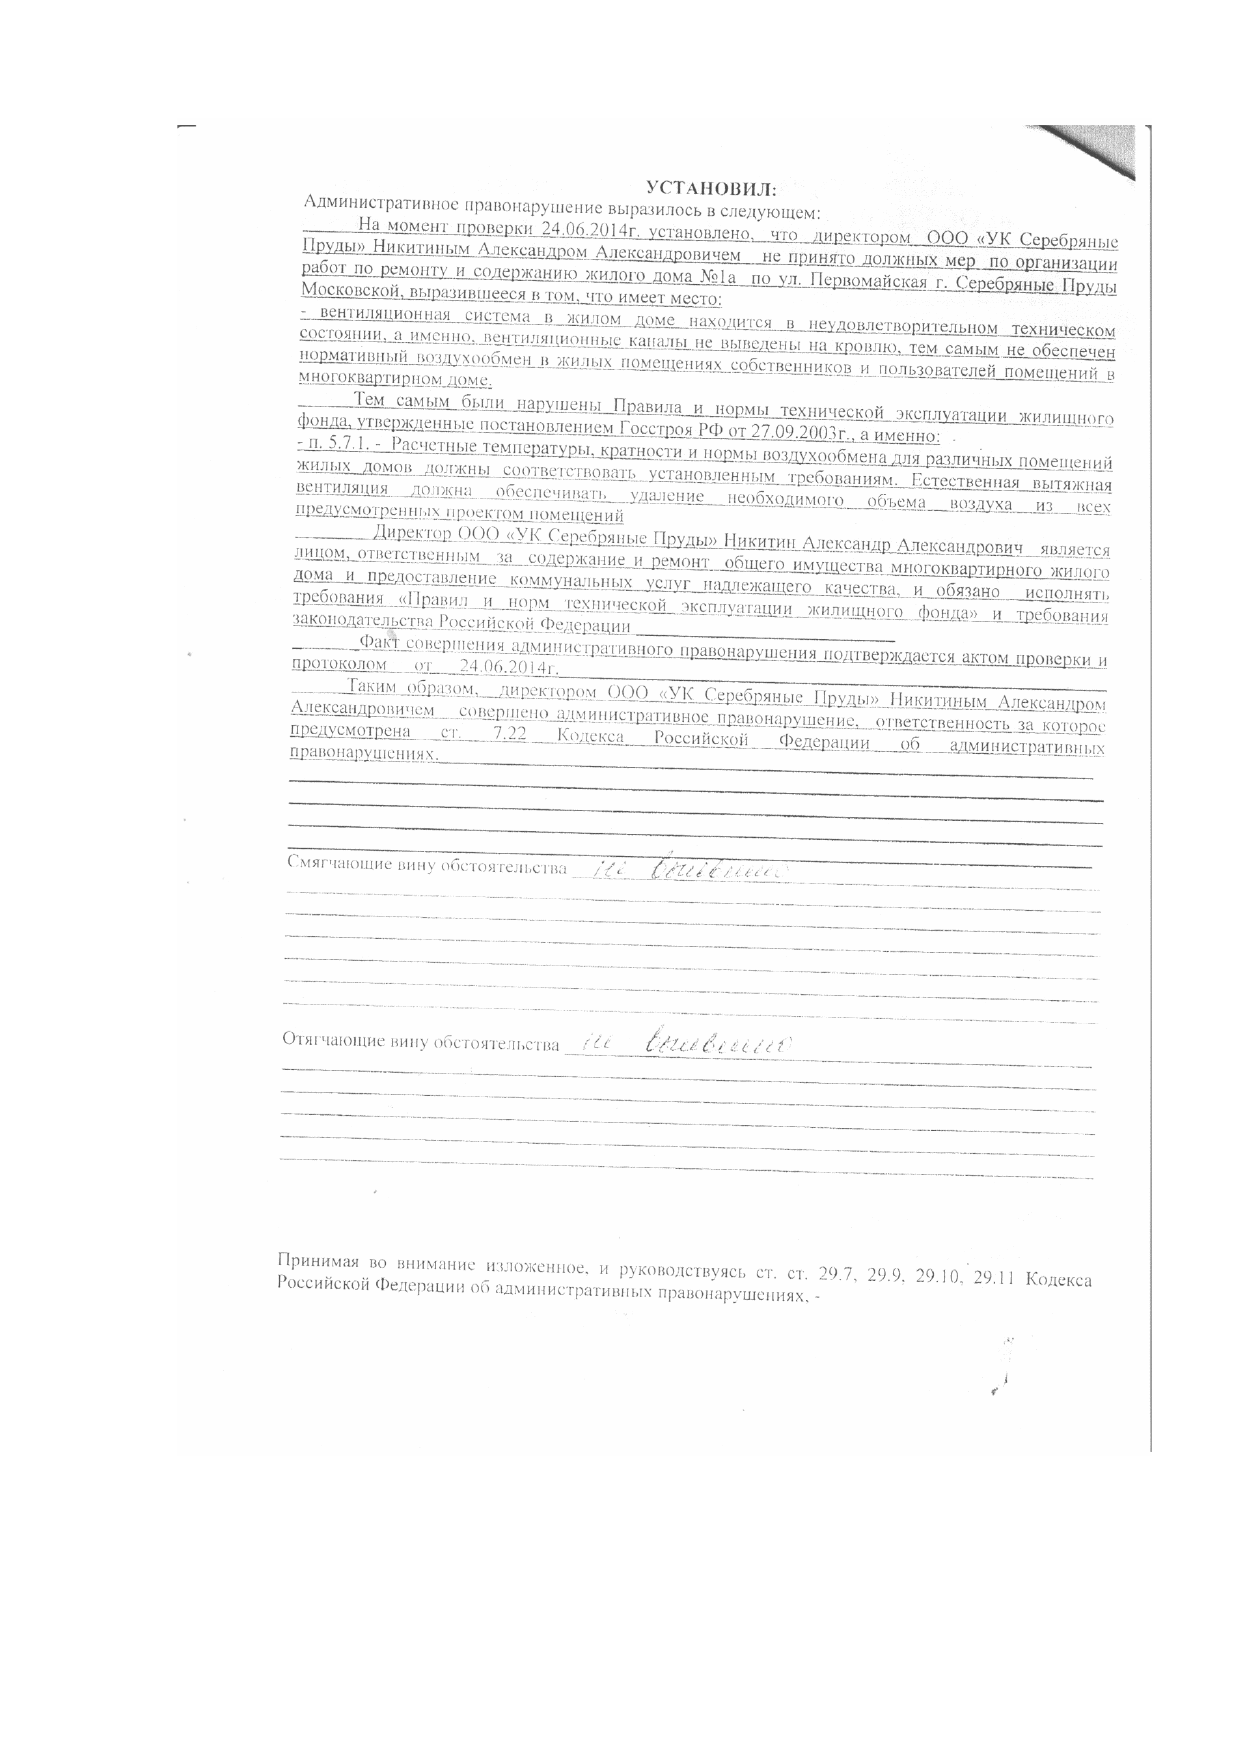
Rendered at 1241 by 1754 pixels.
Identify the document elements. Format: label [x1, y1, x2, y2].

picture [177, 118, 1152, 1456]
